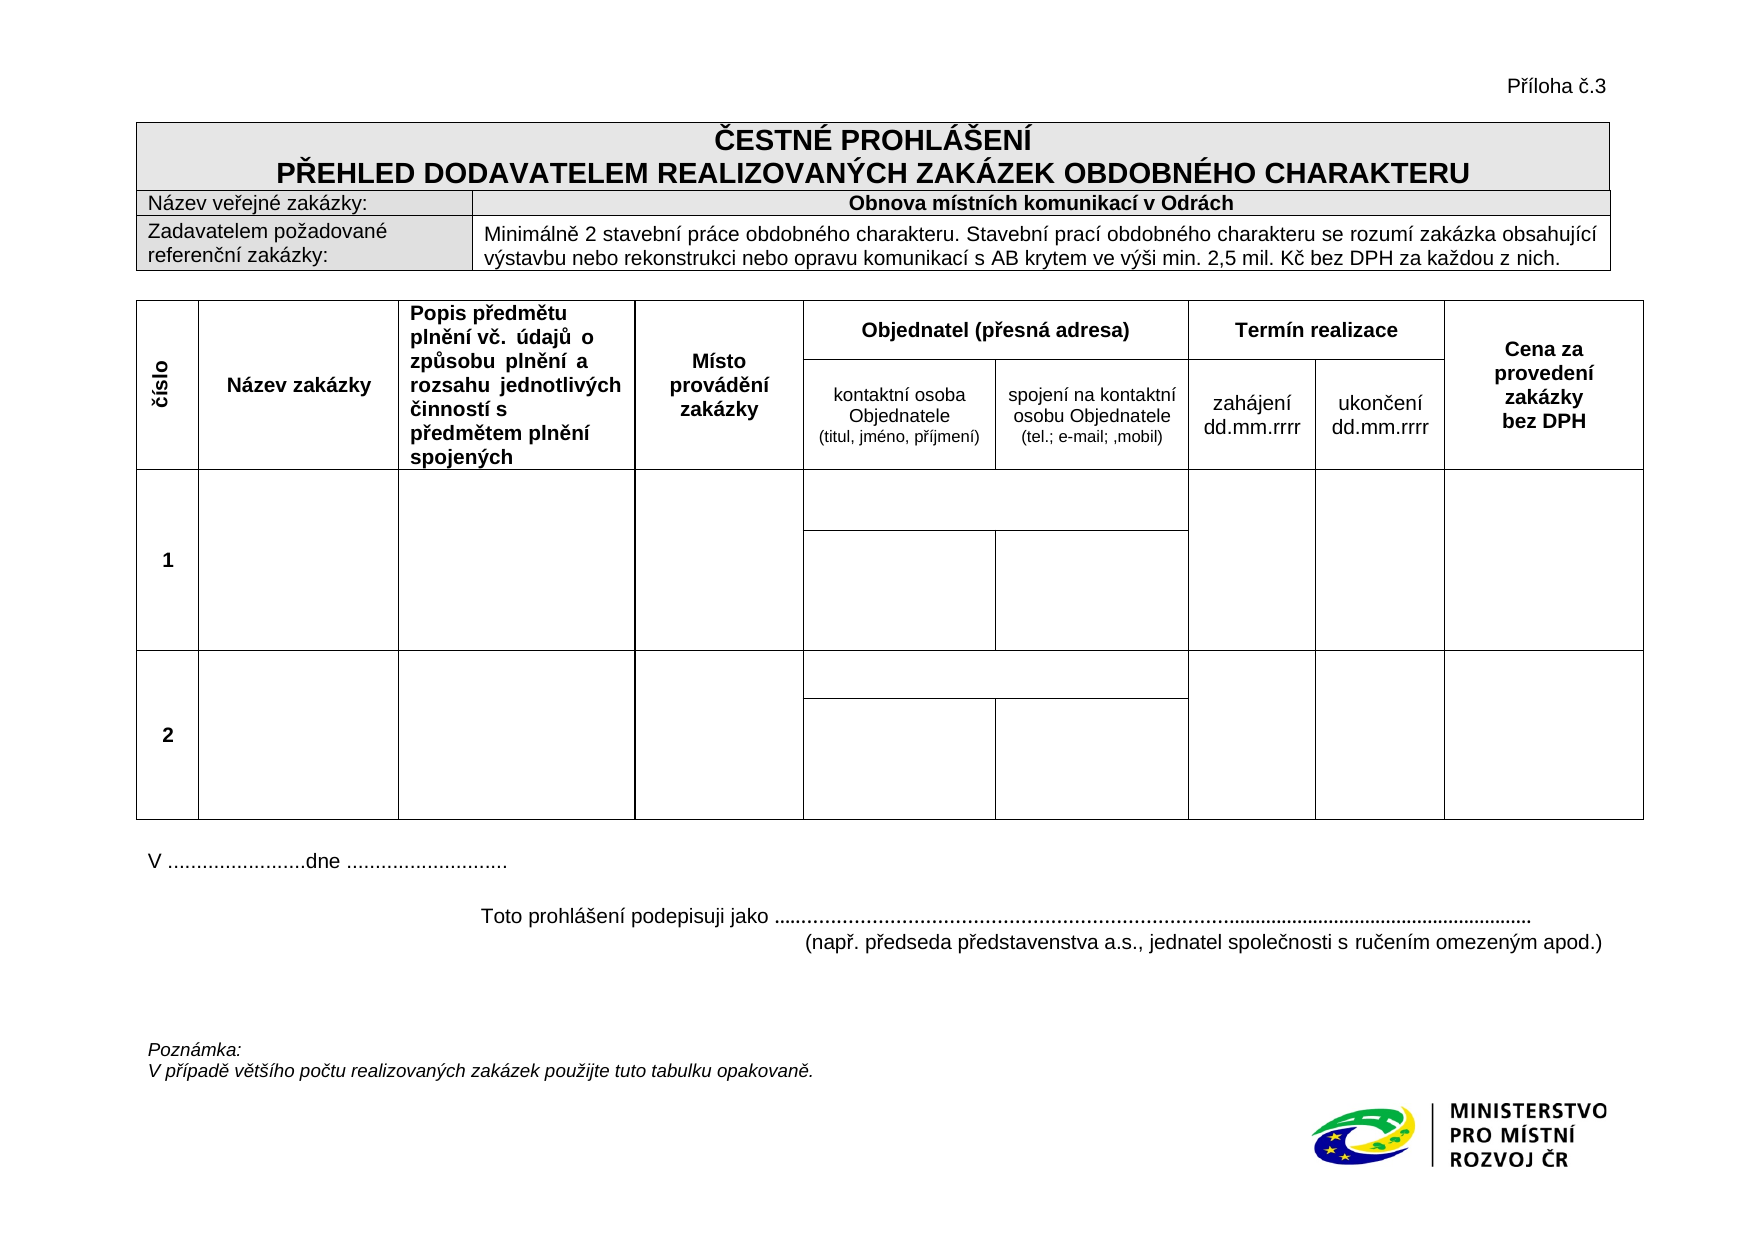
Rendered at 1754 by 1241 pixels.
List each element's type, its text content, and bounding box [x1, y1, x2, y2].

table_cell [996, 699, 1188, 819]
table_cell kontaktní osoba Objednatele (titul, jméno, příjmení) [804, 360, 995, 469]
text V ........................dne ............................ [148, 848, 1606, 872]
table_cell Zadavatelem požadované referenční zakázky: [137, 216, 472, 270]
text Toto prohlášení podepisuji jako .....……………………………………………………………….......................................................... [411, 901, 1606, 929]
table_cell [636, 470, 803, 650]
table_header číslo [137, 301, 198, 469]
table_cell spojení na kontaktní osobu Objednatele (tel.; e-mail; ,mobil) [996, 360, 1188, 469]
table_cell [1189, 470, 1315, 650]
table_cell 1 [137, 470, 198, 650]
table_cell [199, 651, 398, 819]
table_cell [636, 651, 803, 819]
table_cell zahájení dd.mm.rrrr [1189, 360, 1315, 469]
table_cell [199, 470, 398, 650]
table_cell [996, 531, 1188, 650]
table_cell [1445, 651, 1643, 819]
table_cell Minimálně 2 stavební práce obdobného charakteru. Stavební prací obdobného charakteru se rozumí zakázka obsahující výstavbu nebo rekonstrukci nebo opravu komunikací s AB krytem ve výši min. 2,5 mil. Kč bez DPH za každou z nich. [473, 216, 1610, 270]
table_cell [1445, 470, 1643, 650]
table_cell Obnova místních komunikací v Odrách [473, 191, 1610, 215]
table_header Objednatel (přesná adresa) [804, 301, 1188, 359]
table_header Termín realizace [1189, 301, 1444, 359]
table_cell [804, 470, 1188, 529]
table_cell [1316, 470, 1444, 650]
table_cell [399, 470, 634, 650]
table_cell [399, 651, 634, 819]
table_cell [804, 699, 995, 819]
text (např. předseda představenstva a.s., jednatel společnosti s ručením omezeným apod.) [485, 929, 1606, 953]
table_header Cena za provedení zakázky bez DPH [1445, 301, 1643, 469]
table_header Název zakázky [199, 301, 398, 469]
picture [1311, 1103, 1607, 1167]
table_cell [804, 651, 1188, 698]
table_cell [1316, 651, 1444, 819]
table_header Místo provádění zakázky [636, 301, 803, 469]
table_cell Název veřejné zakázky: [137, 191, 472, 215]
table_header Popis předmětu plnění vč. údajů o způsobu plnění a rozsahu jednotlivých činností s předmětem plnění spojených [399, 301, 634, 469]
table_cell 2 [137, 651, 198, 819]
table_cell ukončení dd.mm.rrrr [1316, 360, 1444, 469]
table_header ČESTNÉ PROHLÁŠENÍ PŘEHLED DODAVATELEM realizovaných zakázek OBDOBNÉHO charakteru [137, 123, 1609, 190]
table_cell [804, 531, 995, 650]
table_cell [1189, 651, 1315, 819]
